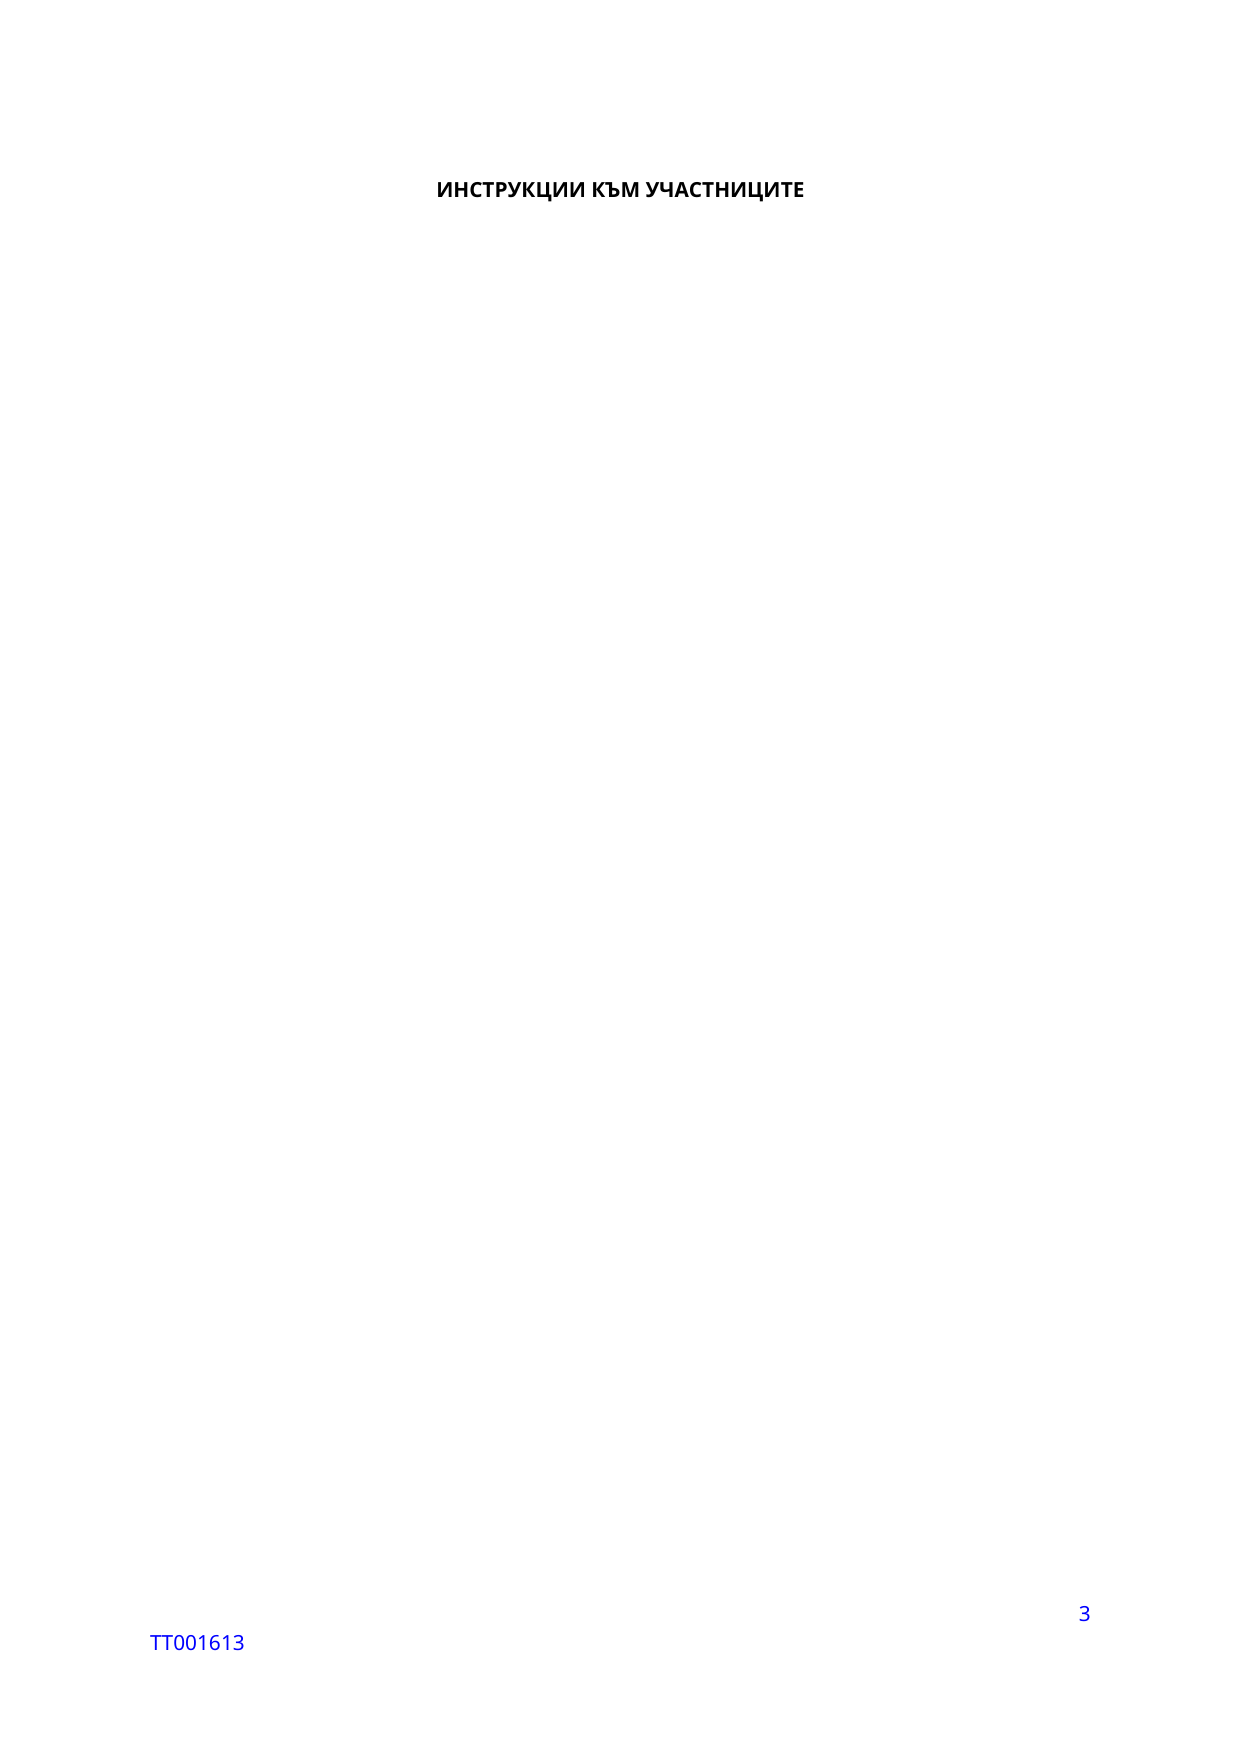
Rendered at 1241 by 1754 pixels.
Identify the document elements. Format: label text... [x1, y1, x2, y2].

text ИНСТРУКЦИИ КЪМ УЧАСТНИЦИТЕ [150, 175, 1090, 203]
